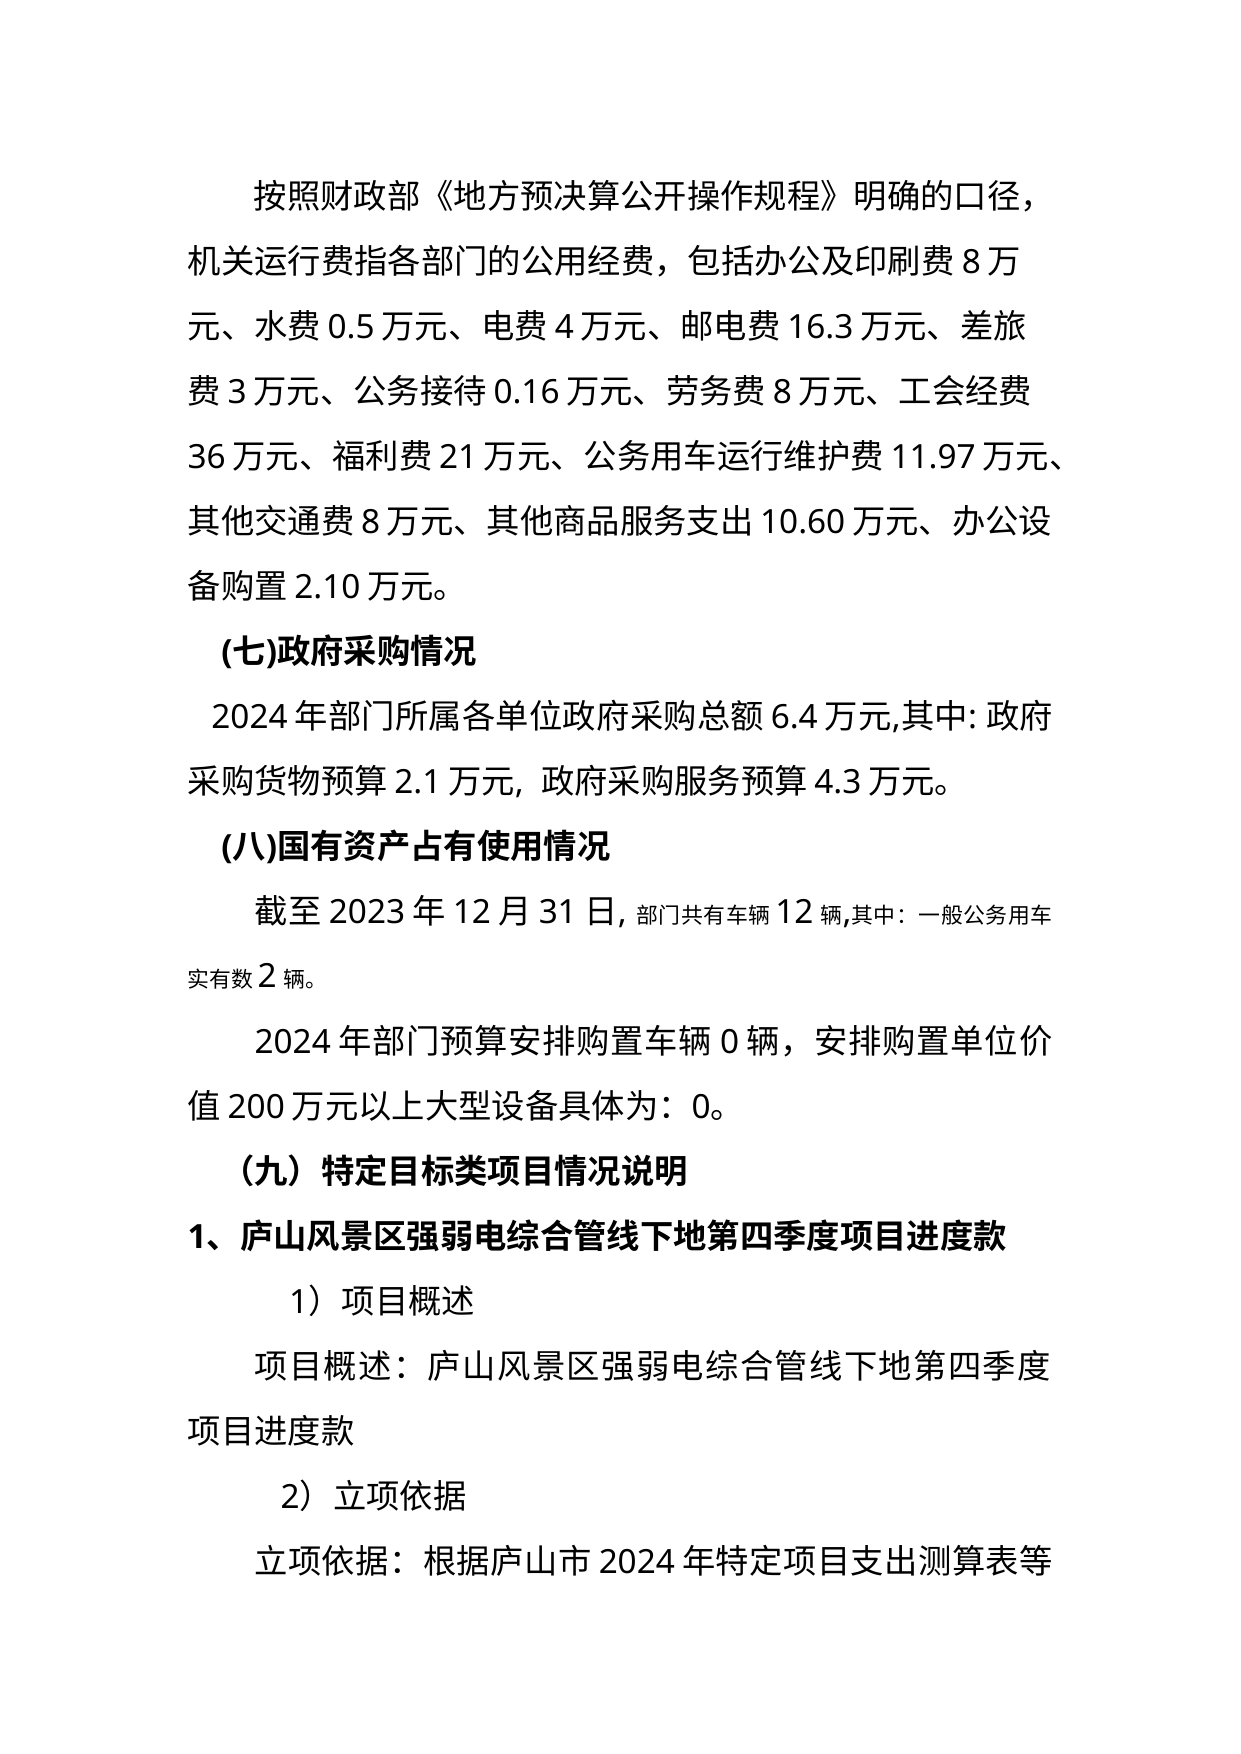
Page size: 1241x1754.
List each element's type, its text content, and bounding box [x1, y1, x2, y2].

text 2024年部门预算安排购置车辆0辆，安排购置单位价值200万元以上大型设备具体为：0。 [187, 1007, 1053, 1137]
list 特定目标类项目情况说明 [187, 1137, 1053, 1202]
text (七)政府采购情况 [187, 617, 1053, 682]
text (八)国有资产占有使用情况 [187, 812, 1053, 877]
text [187, 1527, 1053, 1592]
text 截至2023年12月31日, 部门共有车辆12辆,其中：一般公务用车实有数2辆。 [187, 877, 1053, 1007]
text 项目概述：庐山风景区强弱电综合管线下地第四季度项目进度款 [187, 1332, 1053, 1462]
text 1）项目概述 [187, 1267, 1053, 1332]
text 2024年部门所属各单位政府采购总额6.4万元,其中: 政府采购货物预算2.1万元, 政府采购服务预算4.3万元。 [187, 682, 1053, 812]
list 1、庐山风景区强弱电综合管线下地第四季度项目进度款 [187, 1202, 1053, 1267]
text 按照财政部《地方预决算公开操作规程》明确的口径，机关运行费指各部门的公用经费，包括办公及印刷费 8万元、水费0.5万元、电费4万元、邮电费16.3万元、差旅费3万元、公务接待0.16万元、劳务费8万元、工会经费36万元、福利费21万元、公务用车运行维护费11.97万元、其他交通费8万元、其他商品服务支出10.60万元、办公设备购置2.10万元。 [187, 162, 1053, 617]
text 2）立项依据 [187, 1462, 1053, 1527]
